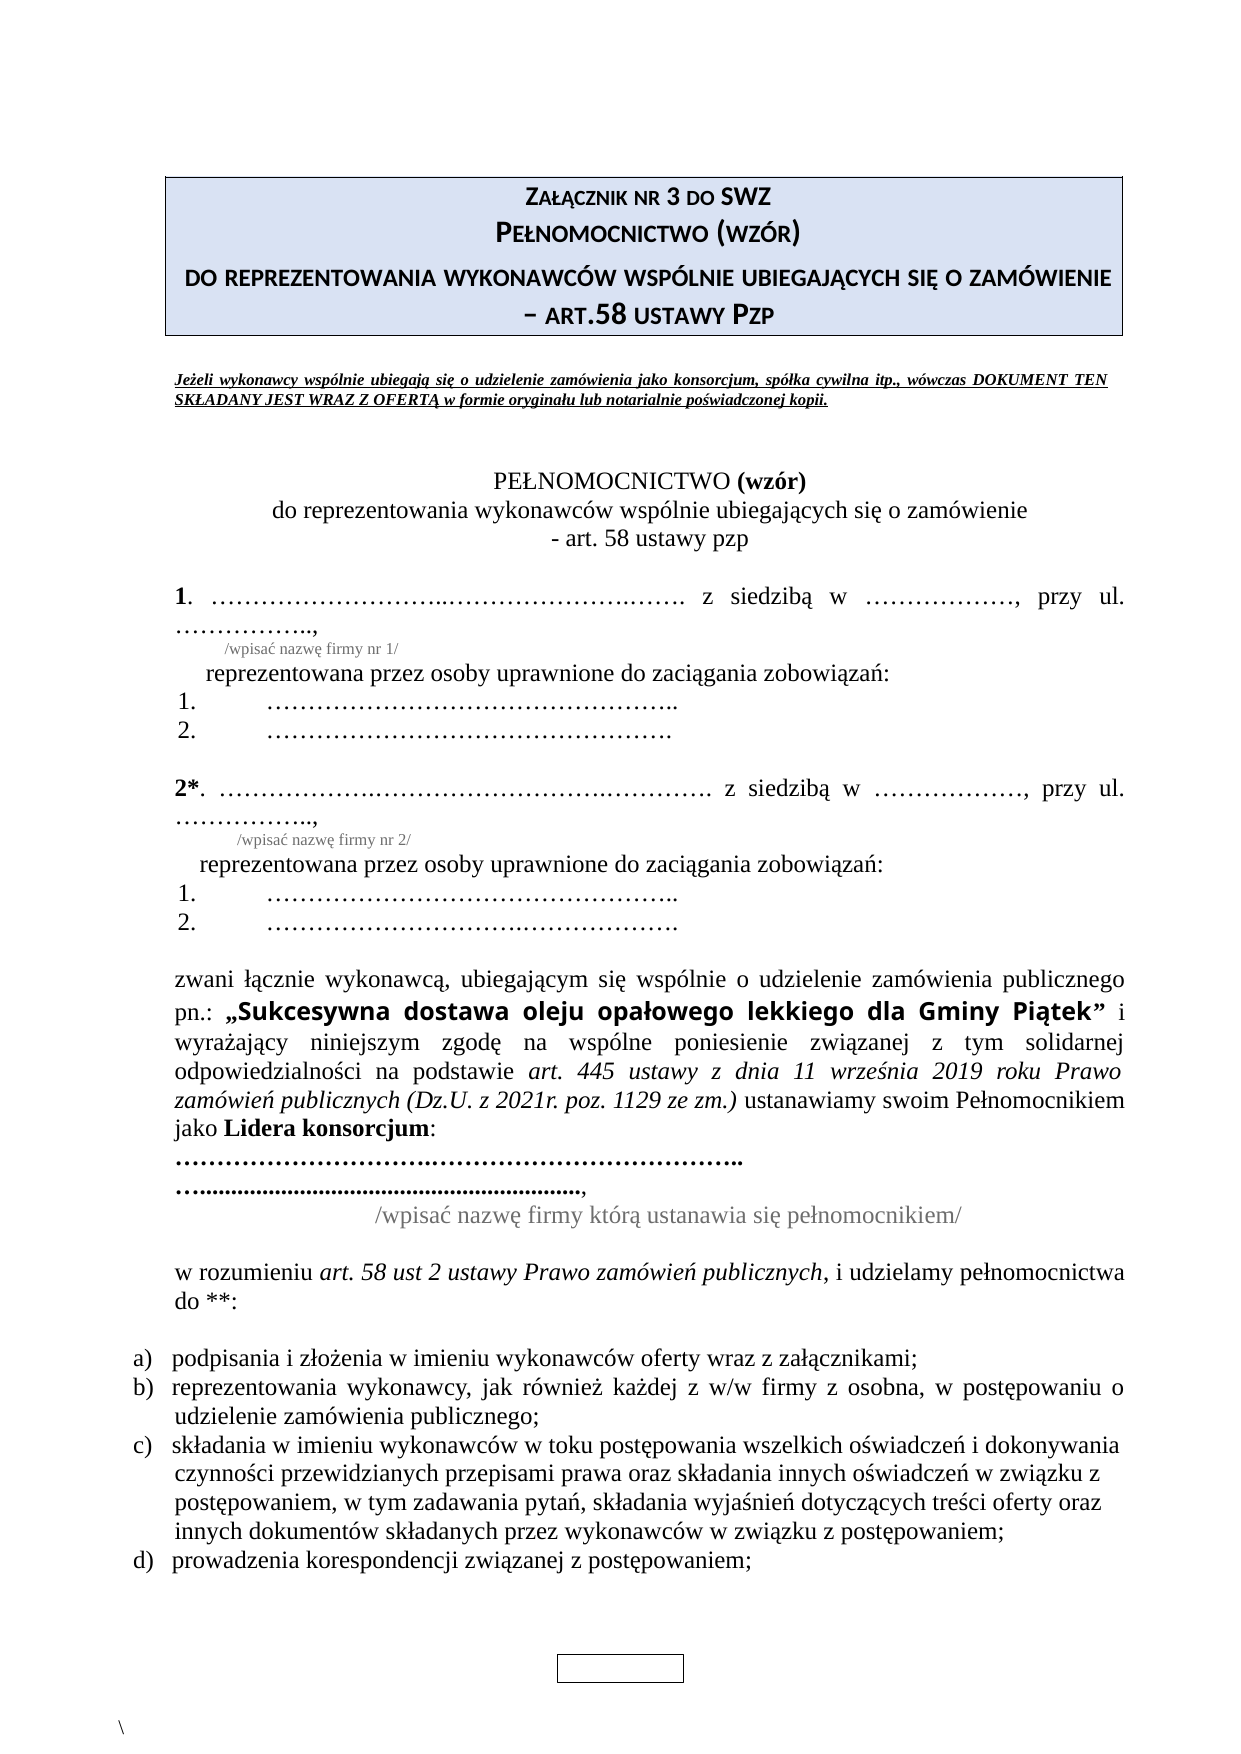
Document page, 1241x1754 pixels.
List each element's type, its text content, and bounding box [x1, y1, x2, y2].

text 1. ………………………..………………….……. z siedzibą w ………………, przy ul. …………….., [174, 581, 1125, 638]
list ………………………………………….. [174, 686, 1125, 715]
text /wpisać nazwę firmy nr 1/ [174, 638, 1125, 658]
text - art. 58 ustawy pzp [174, 523, 1125, 552]
text do reprezentowania wykonawców wspólnie ubiegających się o zamówienie [174, 495, 1125, 523]
list reprezentowania wykonawcy, jak również każdej z w/w firmy z osobna, w postępowaniu o udzielenie zamówienia publicznego; [133, 1372, 1125, 1430]
text 2*. ……………….……………………….…………. z siedzibą w ………………, przy ul. …………….., [174, 773, 1125, 830]
text zwani łącznie wykonawcą, ubiegającym się wspólnie o udzielenie zamówienia publicznego pn.: „Sukcesywna dostawa oleju opałowego lekkiego dla Gminy Piątek” i wyrażający niniejszym zgodę na wspólne poniesienie związanej z tym solidarnej odpowiedzialności na podstawie art. 445 ustawy z dnia 11 września 2019 roku Prawo zamówień publicznych (Dz.U. z 2021r. poz. 1129 ze zm.) ustanawiamy swoim Pełnomocnikiem jako Lidera konsorcjum: [174, 964, 1125, 1142]
text /wpisać nazwę firmy którą ustanawia się pełnomocnikiem/ [174, 1200, 1125, 1228]
text ………………………….………………………………..…............................................................., [174, 1142, 1125, 1200]
list ………………………….………………. [174, 907, 1125, 936]
list prowadzenia korespondencji związanej z postępowaniem; [133, 1545, 1125, 1573]
text do reprezentowania wykonawców wspólnie ubiegających się o zamówienie – art.58 ustawy Pzp [166, 254, 1122, 335]
list …………………………………………. [174, 715, 1125, 744]
text Pełnomocnictwo (wzór) [166, 209, 1122, 250]
text reprezentowana przez osoby uprawnione do zaciągania zobowiązań: [174, 658, 1125, 686]
text /wpisać nazwę firmy nr 2/ [174, 830, 1125, 849]
text Jeżeli wykonawcy wspólnie ubiegają się o udzielenie zamówienia jako konsorcjum, spółka cywilna itp., wówczas DOKUMENT TEN SKŁADANY JEST WRAZ Z OFERTĄ w formie oryginału lub notarialnie poświadczonej kopii. [174, 370, 1110, 408]
list składania w imieniu wykonawców w toku postępowania wszelkich oświadczeń i dokonywania czynności przewidzianych przepisami prawa oraz składania innych oświadczeń w związku z postępowaniem, w tym zadawania pytań, składania wyjaśnień dotyczących treści oferty oraz innych dokumentów składanych przez wykonawców w związku z postępowaniem; [133, 1430, 1125, 1545]
text reprezentowana przez osoby uprawnione do zaciągania zobowiązań: [174, 849, 1125, 878]
text w rozumieniu art. 58 ust 2 ustawy Prawo zamówień publicznych, i udzielamy pełnomocnictwa do **: [174, 1257, 1125, 1315]
list ………………………………………….. [174, 878, 1125, 907]
list podpisania i złożenia w imieniu wykonawców oferty wraz z załącznikami; [133, 1343, 1125, 1372]
text PEŁNOMOCNICTWO (wzór) [174, 466, 1125, 495]
text Załącznik nr 3 do SWZ [166, 178, 1122, 209]
